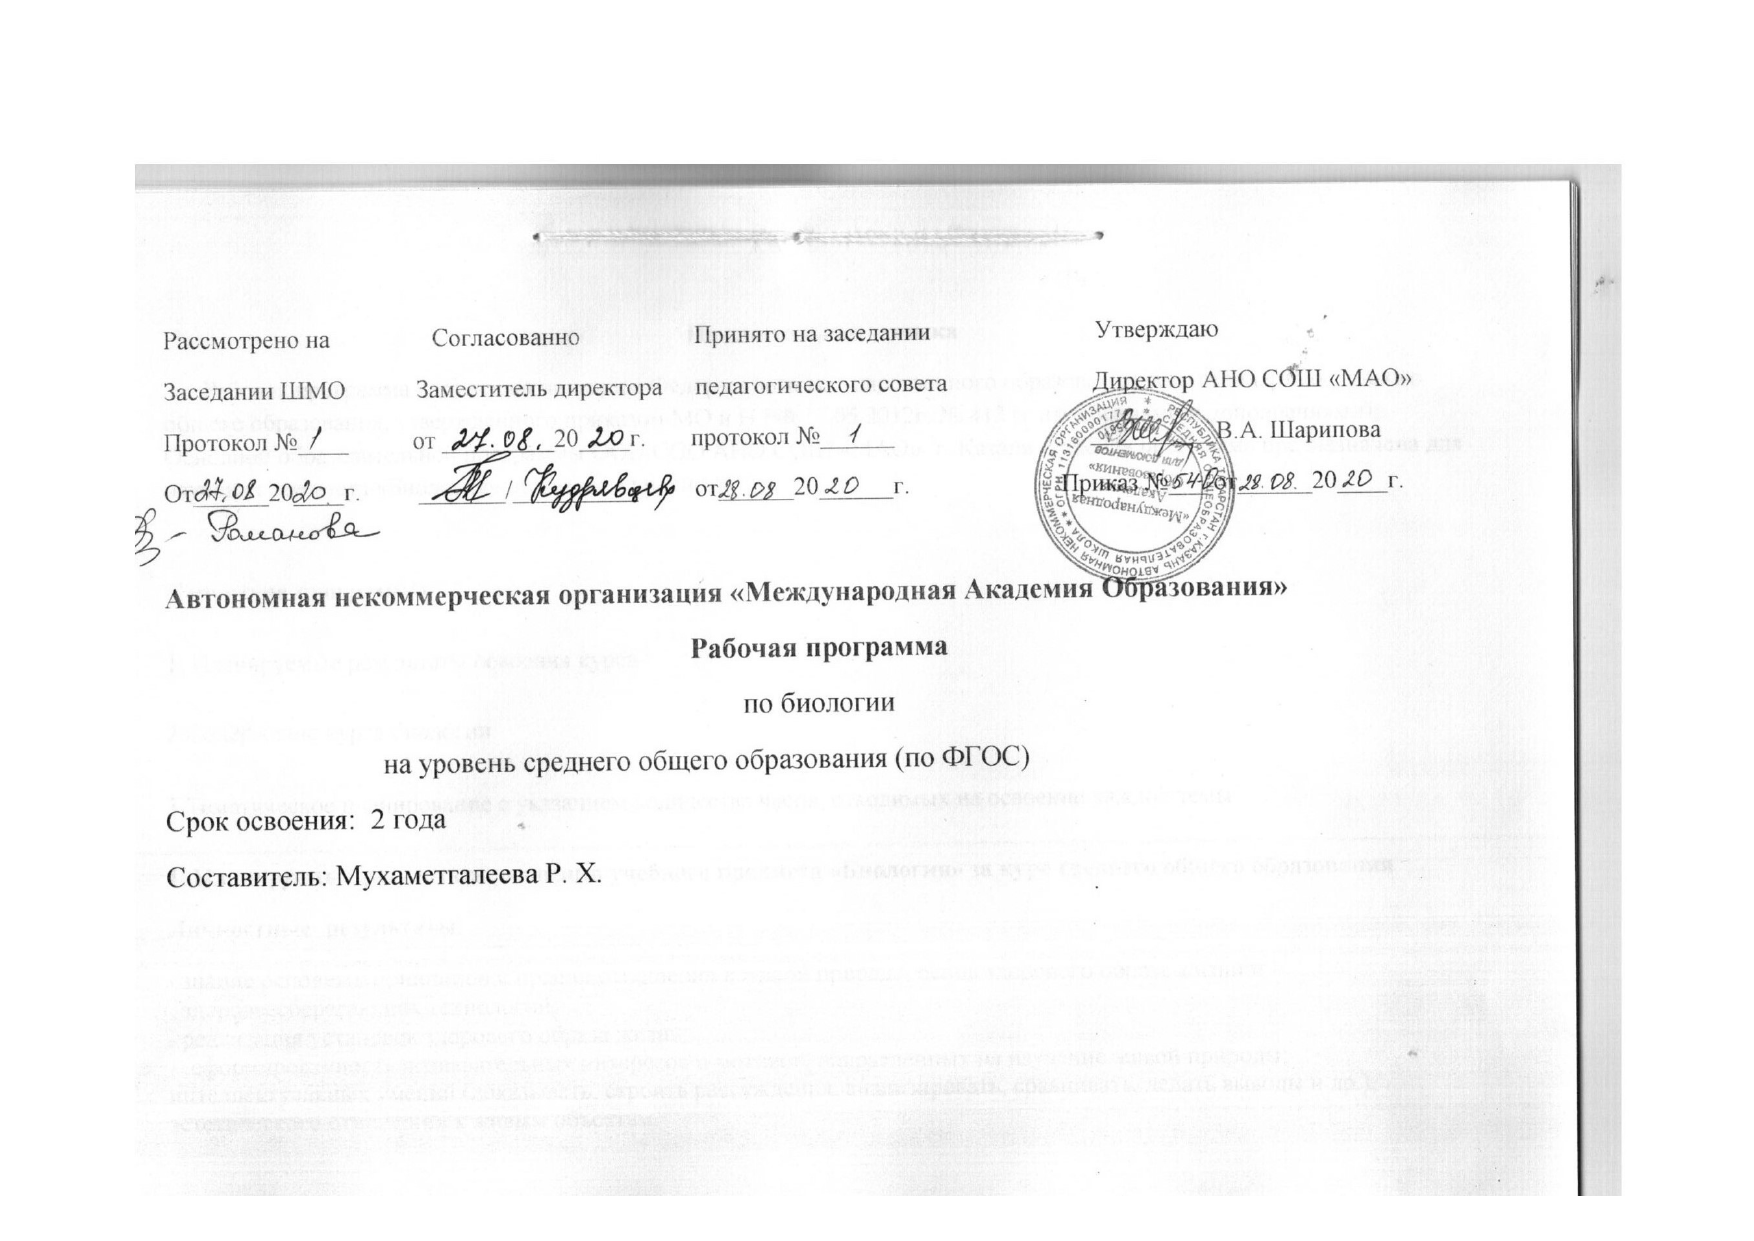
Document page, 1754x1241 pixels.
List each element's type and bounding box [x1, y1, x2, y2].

picture [118, 150, 1636, 1196]
